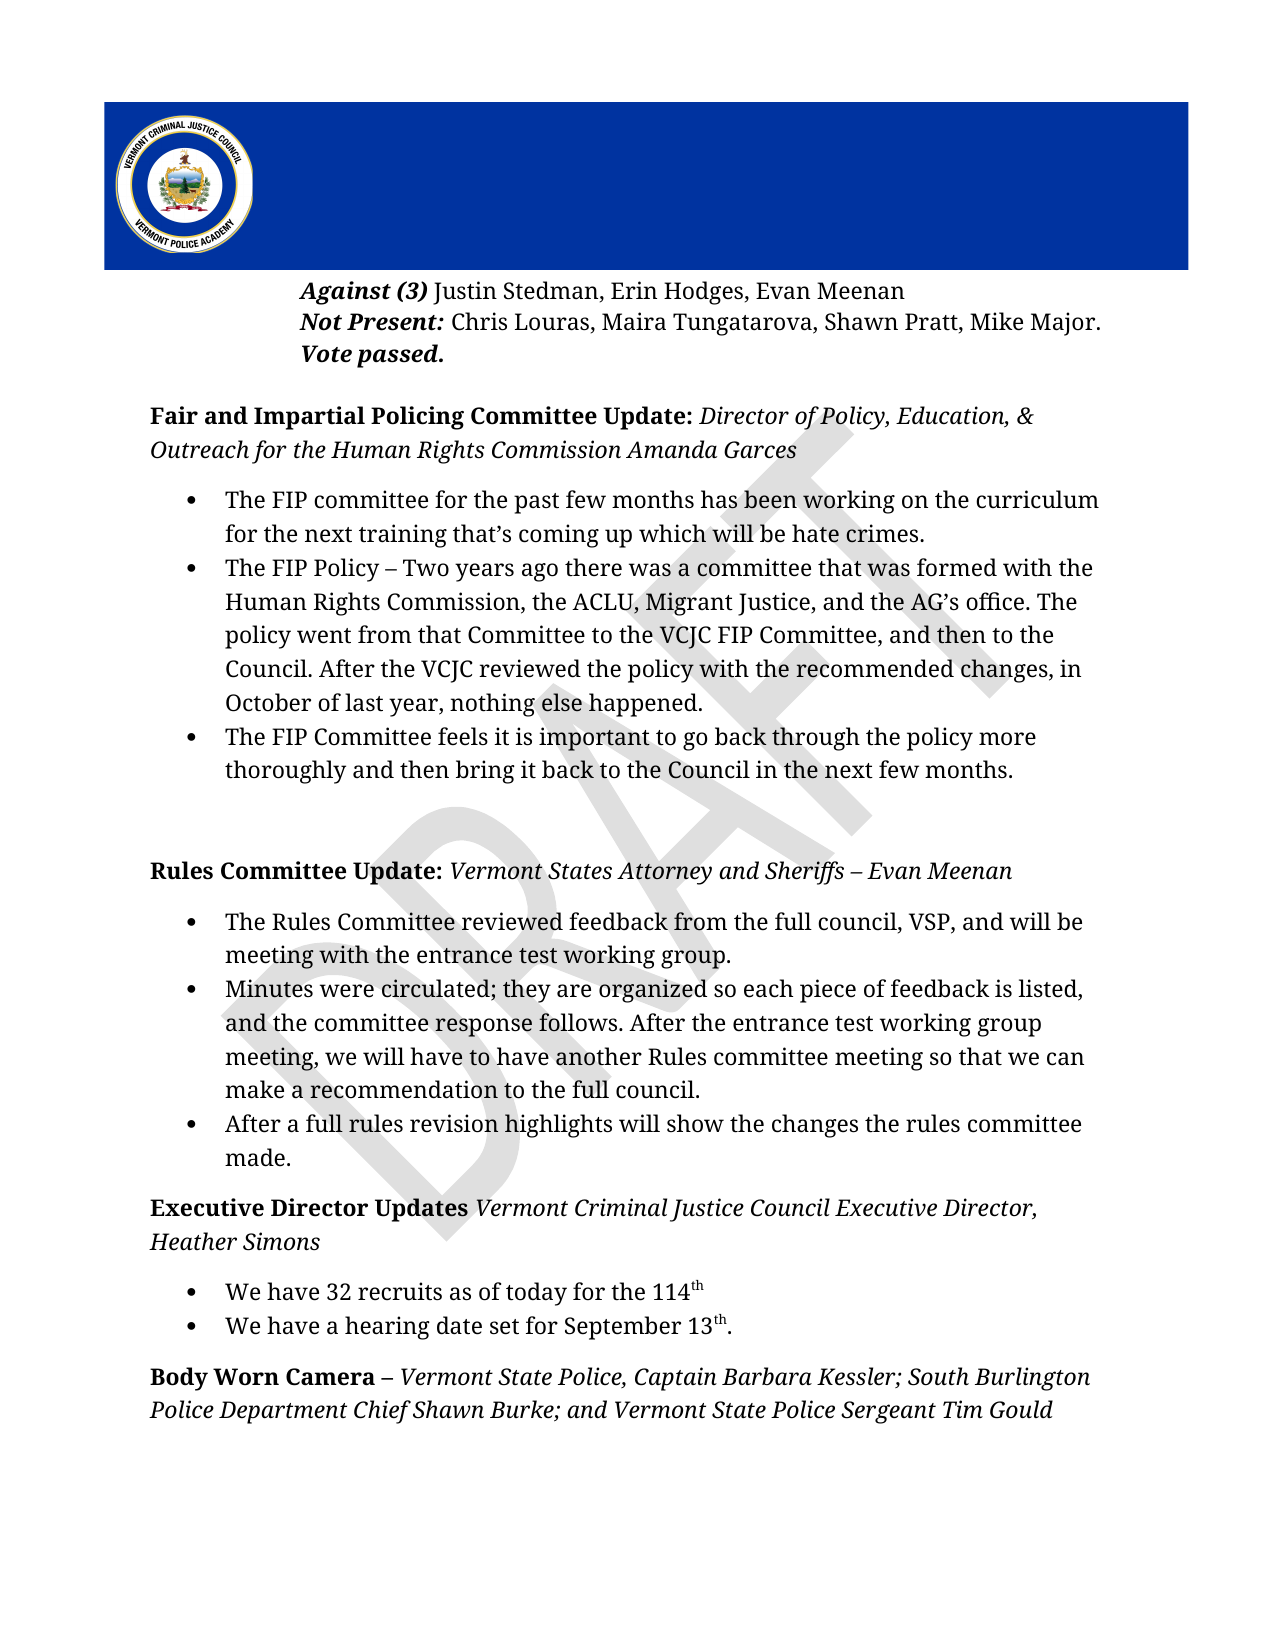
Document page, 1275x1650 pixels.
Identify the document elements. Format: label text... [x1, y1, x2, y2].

text Body Worn Camera – Vermont State Police, Captain Barbara Kessler; South Burlington Police Department Chief Shawn Burke; and Vermont State Police Sergeant Tim Gould [150, 1360, 1125, 1425]
text Rules Committee Update: Vermont States Attorney and Sheriffs – Evan Meenan [150, 855, 1125, 886]
list The Rules Committee reviewed feedback from the full council, VSP, and will be meeting with the entrance test working group. [187, 905, 1125, 970]
text Against (3) Justin Stedman, Erin Hodges, Evan Meenan [225, 270, 1125, 306]
picture [115, 115, 253, 253]
list Minutes were circulated; they are organized so each piece of feedback is listed, and the committee response follows. After the entrance test working group meeting, we will have to have another Rules committee meeting so that we can make a recommendation to the full council. [187, 973, 1125, 1105]
list After a full rules revision highlights will show the changes the rules committee made. [187, 1108, 1125, 1173]
list We have a hearing date set for September 13th. [187, 1310, 1125, 1341]
list The FIP Policy – Two years ago there was a committee that was formed with the Human Rights Commission, the ACLU, Migrant Justice, and the AG’s office. The policy went from that Committee to the VCJC FIP Committee, and then to the Council. After the VCJC reviewed the policy with the recommended changes, in October of last year, nothing else happened. [187, 552, 1125, 718]
text Fair and Impartial Policing Committee Update: Director of Policy, Education, & Outreach for the Human Rights Commission Amanda Garces [150, 400, 1125, 465]
list The FIP committee for the past few months has been working on the curriculum for the next training that’s coming up which will be hate crimes. [187, 484, 1125, 549]
text Executive Director Updates Vermont Criminal Justice Council Executive Director, Heather Simons [150, 1192, 1125, 1257]
list We have 32 recruits as of today for the 114th [187, 1276, 1125, 1307]
text Not Present: Chris Louras, Maira Tungatarova, Shawn Pratt, Mike Major. Vote passed. [300, 306, 1125, 369]
list The FIP Committee feels it is important to go back through the policy more thoroughly and then bring it back to the Council in the next few months. [187, 720, 1125, 785]
